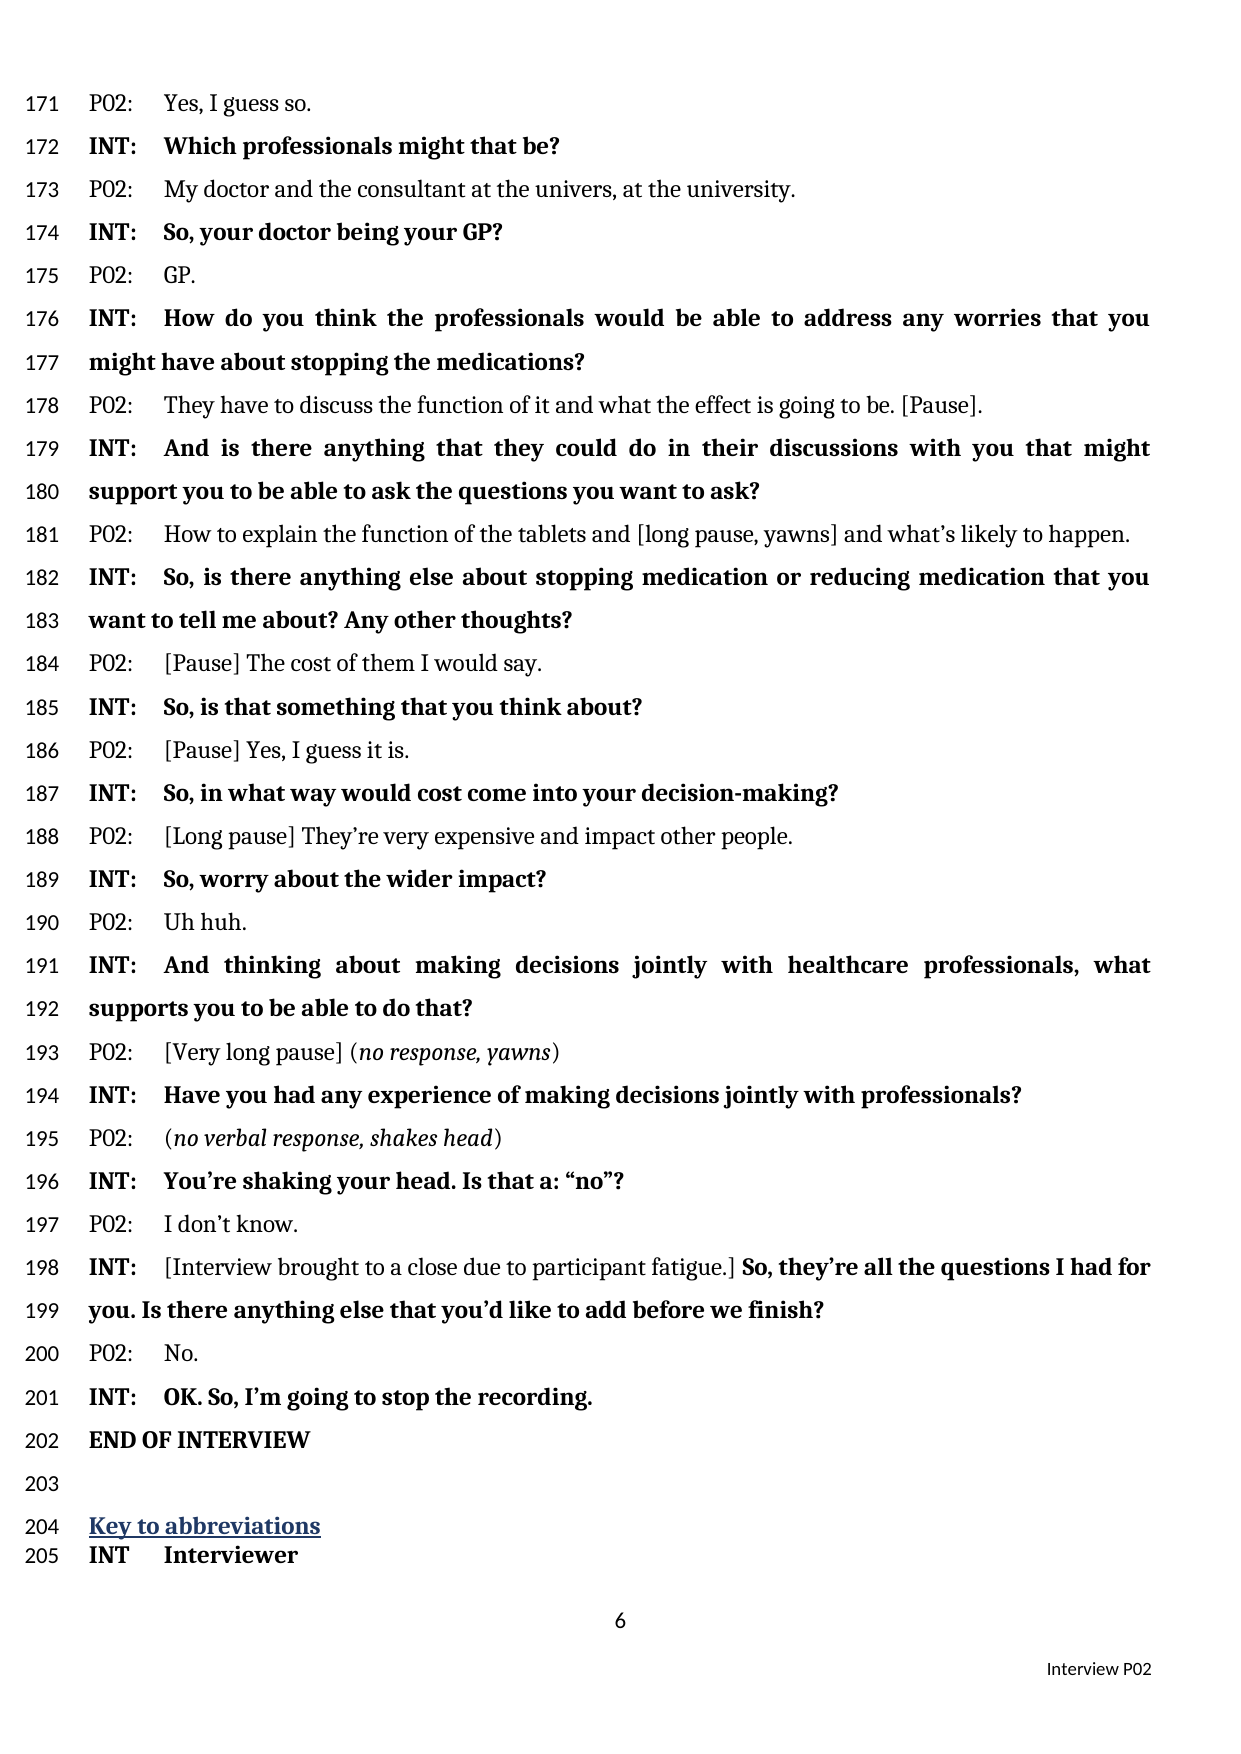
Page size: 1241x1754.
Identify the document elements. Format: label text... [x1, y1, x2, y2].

text P02: How to explain the function of the tablets and [long pause, yawns] and what’s likely to happen. [89, 520, 1152, 549]
text P02: (no verbal response, shakes head) [89, 1124, 1152, 1152]
text P02: I don’t know. [89, 1210, 1152, 1239]
text P02: Yes, I guess so. [89, 89, 1152, 117]
text INT Interviewer [89, 1541, 1152, 1569]
text P02: GP. [89, 261, 1152, 290]
text INT: And thinking about making decisions jointly with healthcare professionals, what supports you to be able to do that? [89, 951, 1152, 1023]
text INT: So, worry about the wider impact? [89, 865, 1152, 894]
text INT: How do you think the professionals would be able to address any worries that you might have about stopping the medications? [89, 304, 1152, 376]
text P02: [Very long pause] (no response, yawns) [89, 1037, 1152, 1066]
text INT: Have you had any experience of making decisions jointly with professionals? [89, 1081, 1152, 1109]
text INT: [Interview brought to a close due to participant fatigue.] So, they’re all the questions I had for you. Is there anything else that you’d like to add before we finish? [89, 1253, 1152, 1325]
text P02: [Long pause] They’re very expensive and impact other people. [89, 822, 1152, 851]
text P02: No. [89, 1339, 1152, 1368]
text P02: [Pause] Yes, I guess it is. [89, 736, 1152, 764]
text INT: So, your doctor being your GP? [89, 218, 1152, 247]
text Key to abbreviations [89, 1512, 1152, 1541]
text INT: You’re shaking your head. Is that a: “no”? [89, 1167, 1152, 1196]
text INT: So, is there anything else about stopping medication or reducing medication that you want to tell me about? Any other thoughts? [89, 563, 1152, 635]
text P02: They have to discuss the function of it and what the effect is going to be. [Pause]. [89, 391, 1152, 419]
text INT: And is there anything that they could do in their discussions with you that might support you to be able to ask the questions you want to ask? [89, 434, 1152, 506]
text INT: Which professionals might that be? [89, 132, 1152, 161]
text INT: So, is that something that you think about? [89, 692, 1152, 721]
text INT: So, in what way would cost come into your decision-making? [89, 779, 1152, 807]
text INT: OK. So, I’m going to stop the recording. [89, 1382, 1152, 1411]
text P02: My doctor and the consultant at the univers, at the university. [89, 175, 1152, 204]
text P02: Uh huh. [89, 908, 1152, 937]
text END OF INTERVIEW [89, 1426, 1152, 1454]
text P02: [Pause] The cost of them I would say. [89, 649, 1152, 678]
